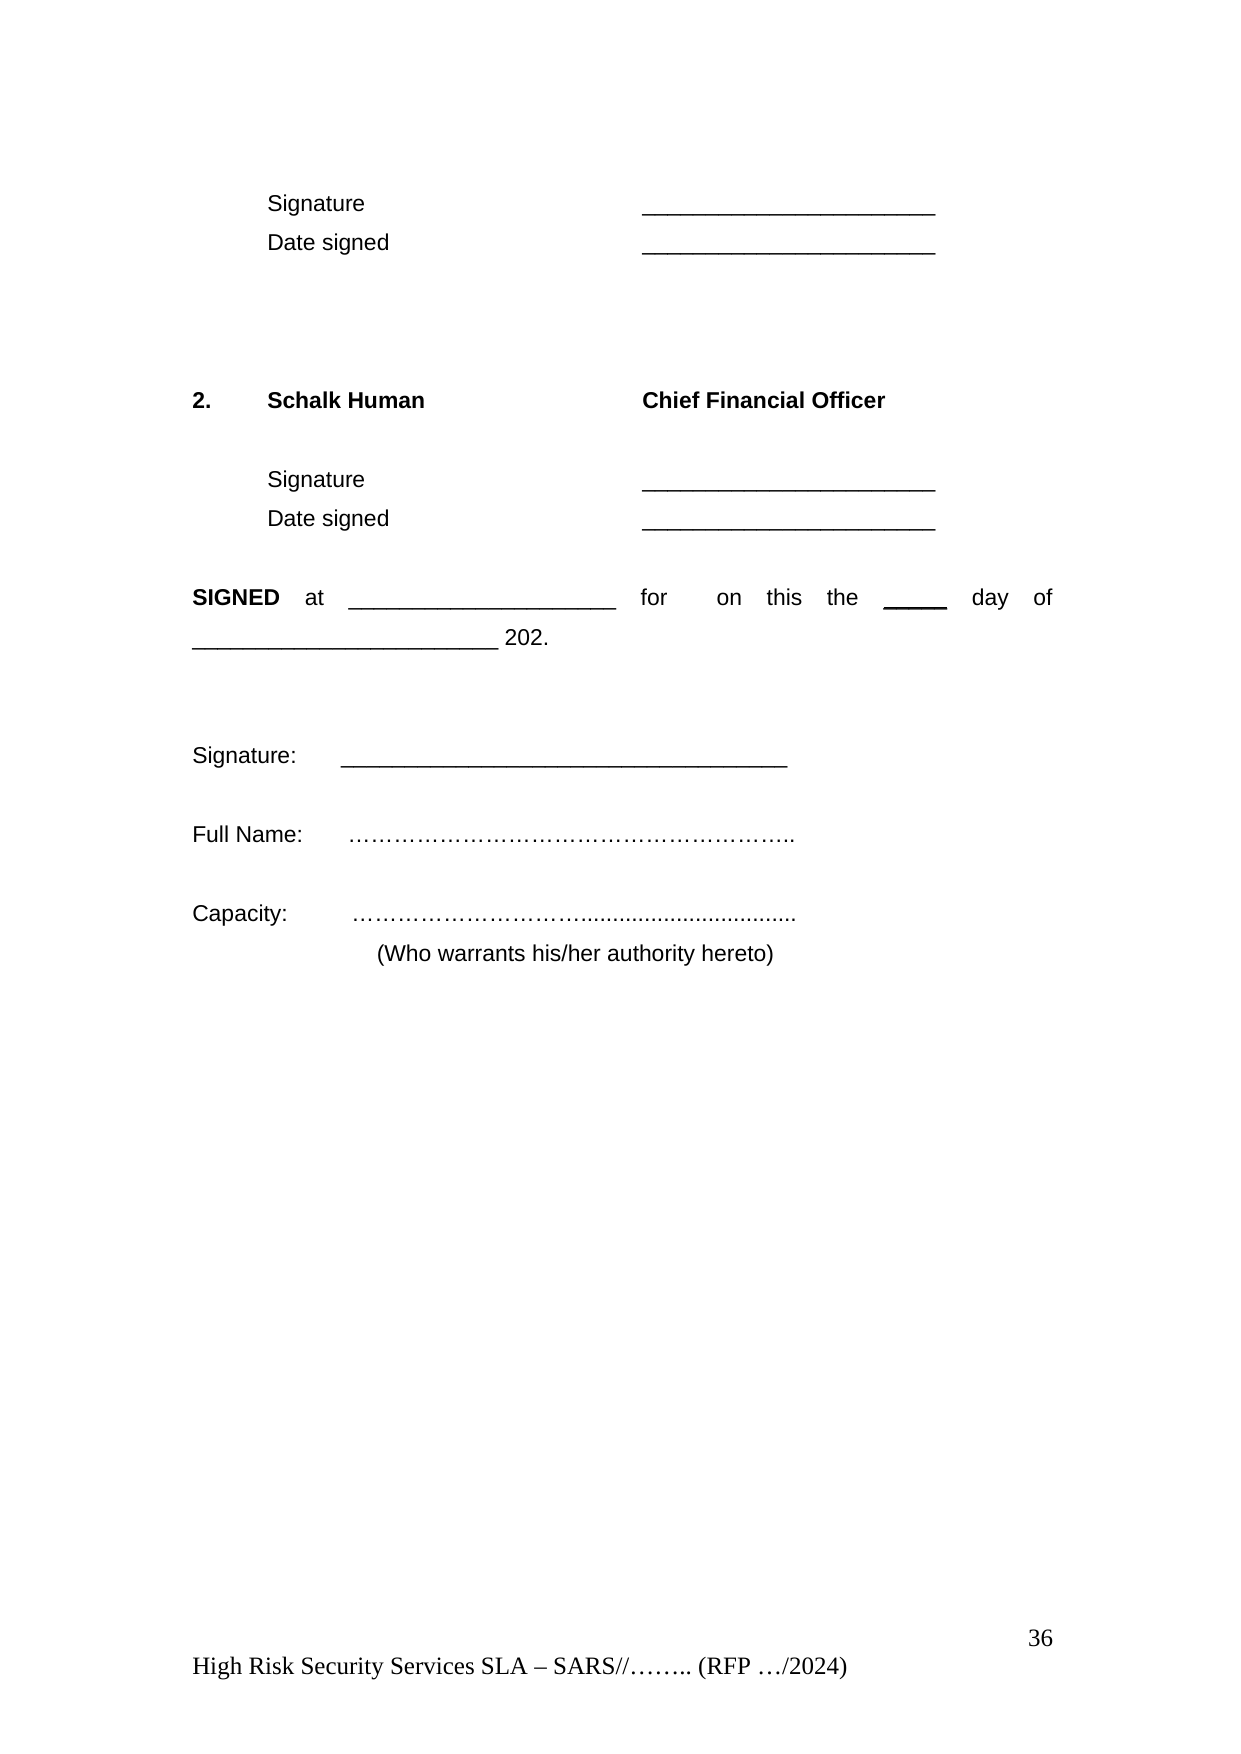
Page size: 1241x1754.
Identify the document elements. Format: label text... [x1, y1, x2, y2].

text Full Name: ………………………………………………….. [192, 821, 1053, 847]
text Capacity: ………………………….................................. [192, 900, 1053, 926]
text Date signed _______________________ [192, 505, 1053, 532]
text Signature _______________________ [192, 466, 1053, 492]
text 2. Schalk Human Chief Financial Officer [192, 387, 1053, 413]
text Signature: ___________________________________ [192, 742, 1053, 768]
text Signature _______________________ [267, 150, 1053, 216]
text (Who warrants his/her authority hereto) [192, 939, 1053, 966]
text Date signed _______________________ [192, 229, 1053, 255]
text SIGNED at _____________________ for on this the _____ day of ________________________ 202. [192, 584, 1053, 650]
